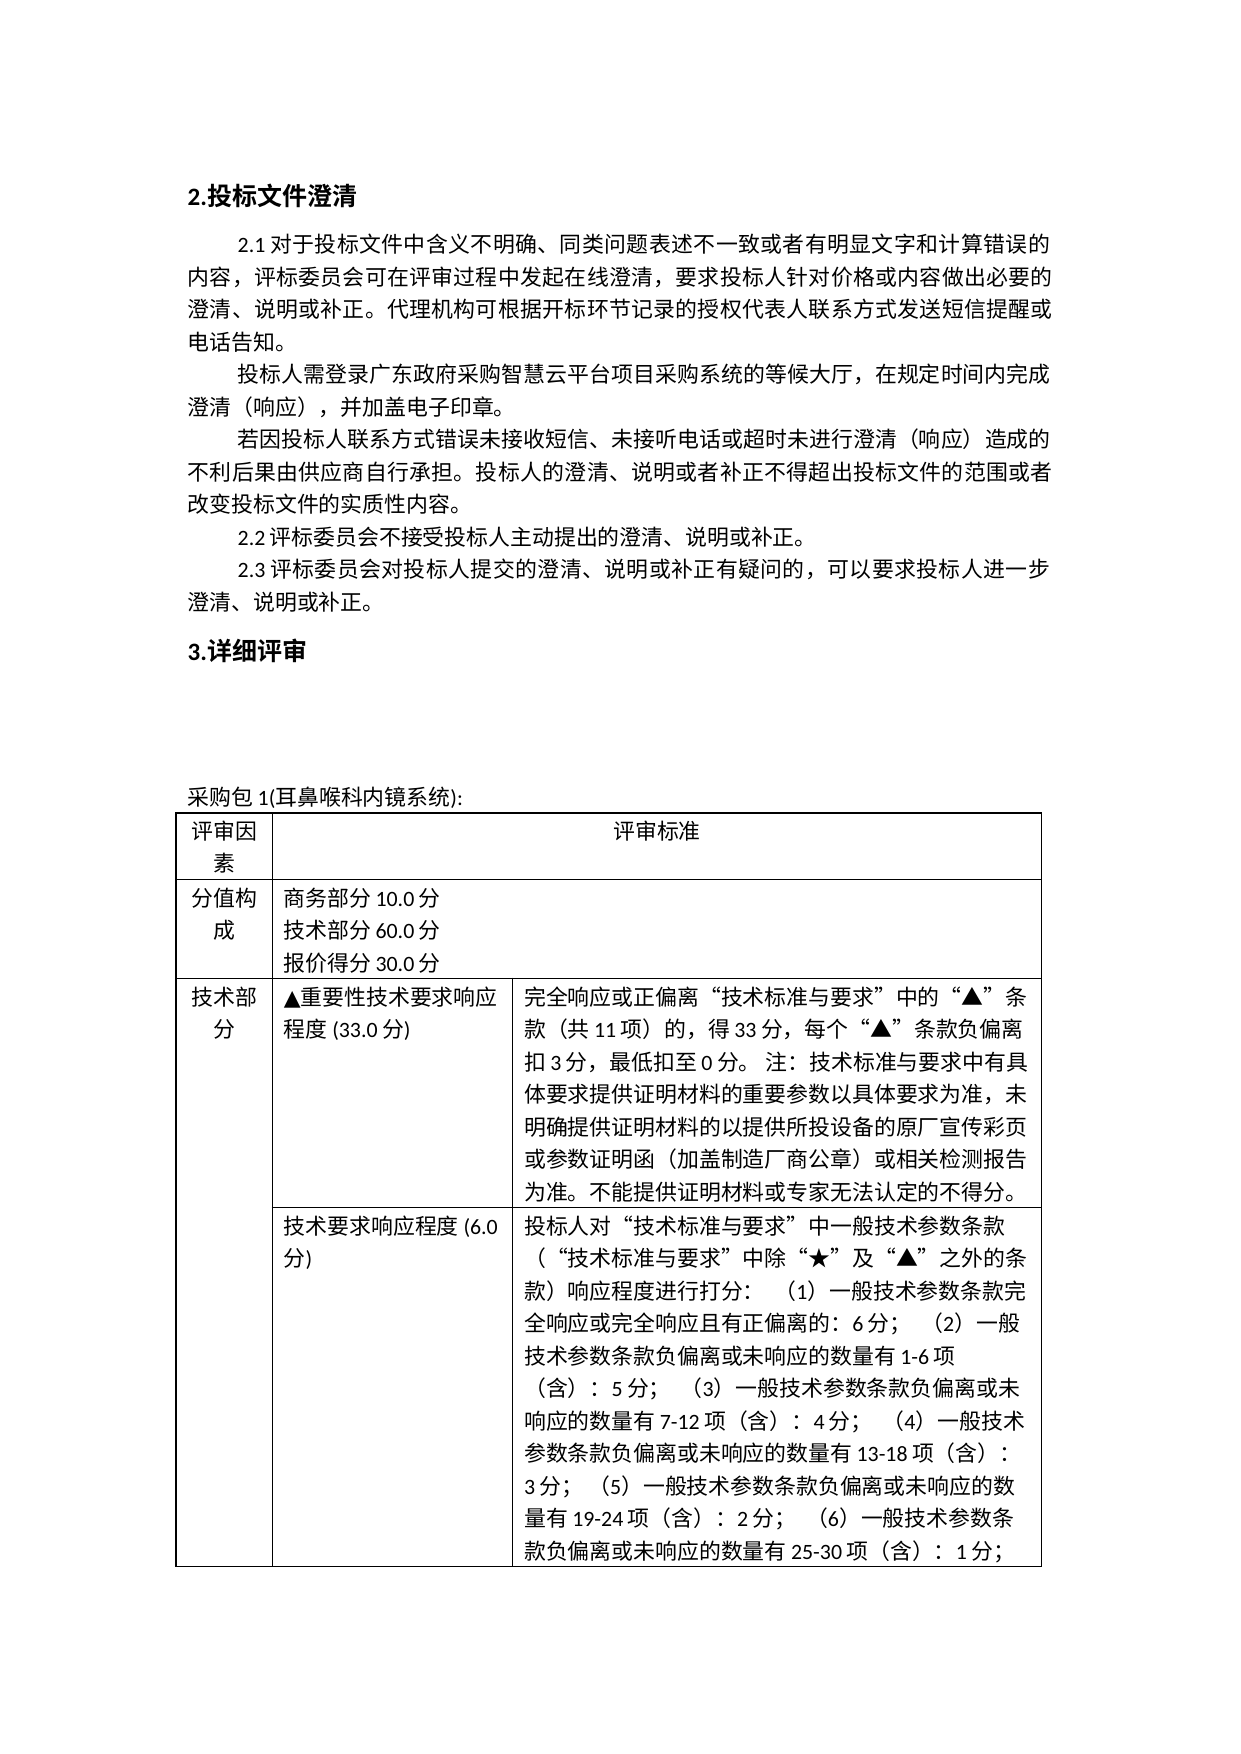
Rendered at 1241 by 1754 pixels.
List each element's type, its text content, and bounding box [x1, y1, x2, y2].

table_cell 商务部分10.0分 技术部分60.0分 报价得分30.0分 [273, 880, 1041, 978]
table_cell 完全响应或正偏离“技术标准与要求”中的“▲”条款（共11项）的，得33分，每个“▲”条款负偏离扣3分，最低扣至0分。 注：技术标准与要求中有具体要求提供证明材料的重要参数以具体要求为准，未明确提供证明材料的以提供所投设备的原厂宣传彩页或参数证明函（加盖制造厂商公章）或相关检测报告为准。不能提供证明材料或专家无法认定的不得分。 [513, 979, 1041, 1207]
text 2.3评标委员会对投标人提交的澄清、说明或补正有疑问的，可以要求投标人进一步澄清、说明或补正。 [187, 552, 1053, 617]
text 采购包1(耳鼻喉科内镜系统): [187, 779, 1053, 812]
text 2.2评标委员会不接受投标人主动提出的澄清、说明或补正。 [187, 519, 1053, 552]
table_cell 分值构成 [177, 880, 272, 978]
text 投标人需登录广东政府采购智慧云平台项目采购系统的等候大厅，在规定时间内完成澄清（响应），并加盖电子印章。 [187, 357, 1053, 422]
table_header 评审标准 [273, 814, 1041, 878]
text 2.1对于投标文件中含义不明确、同类问题表述不一致或者有明显文字和计算错误的内容，评标委员会可在评审过程中发起在线澄清，要求投标人针对价格或内容做出必要的澄清、说明或补正。代理机构可根据开标环节记录的授权代表人联系方式发送短信提醒或电话告知。 [187, 227, 1053, 357]
table_header 评审因素 [177, 814, 272, 878]
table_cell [513, 1208, 1041, 1566]
table_cell ▲重要性技术要求响应程度 (33.0分) [273, 979, 512, 1207]
table_cell 技术要求响应程度 (6.0分) [273, 1208, 512, 1566]
text 若因投标人联系方式错误未接收短信、未接听电话或超时未进行澄清（响应）造成的不利后果由供应商自行承担。投标人的澄清、说明或者补正不得超出投标文件的范围或者改变投标文件的实质性内容。 [187, 422, 1053, 519]
table_cell 技术部分 [177, 979, 272, 1566]
text 2.投标文件澄清 [187, 162, 1053, 227]
text 3.详细评审 [187, 617, 1053, 682]
